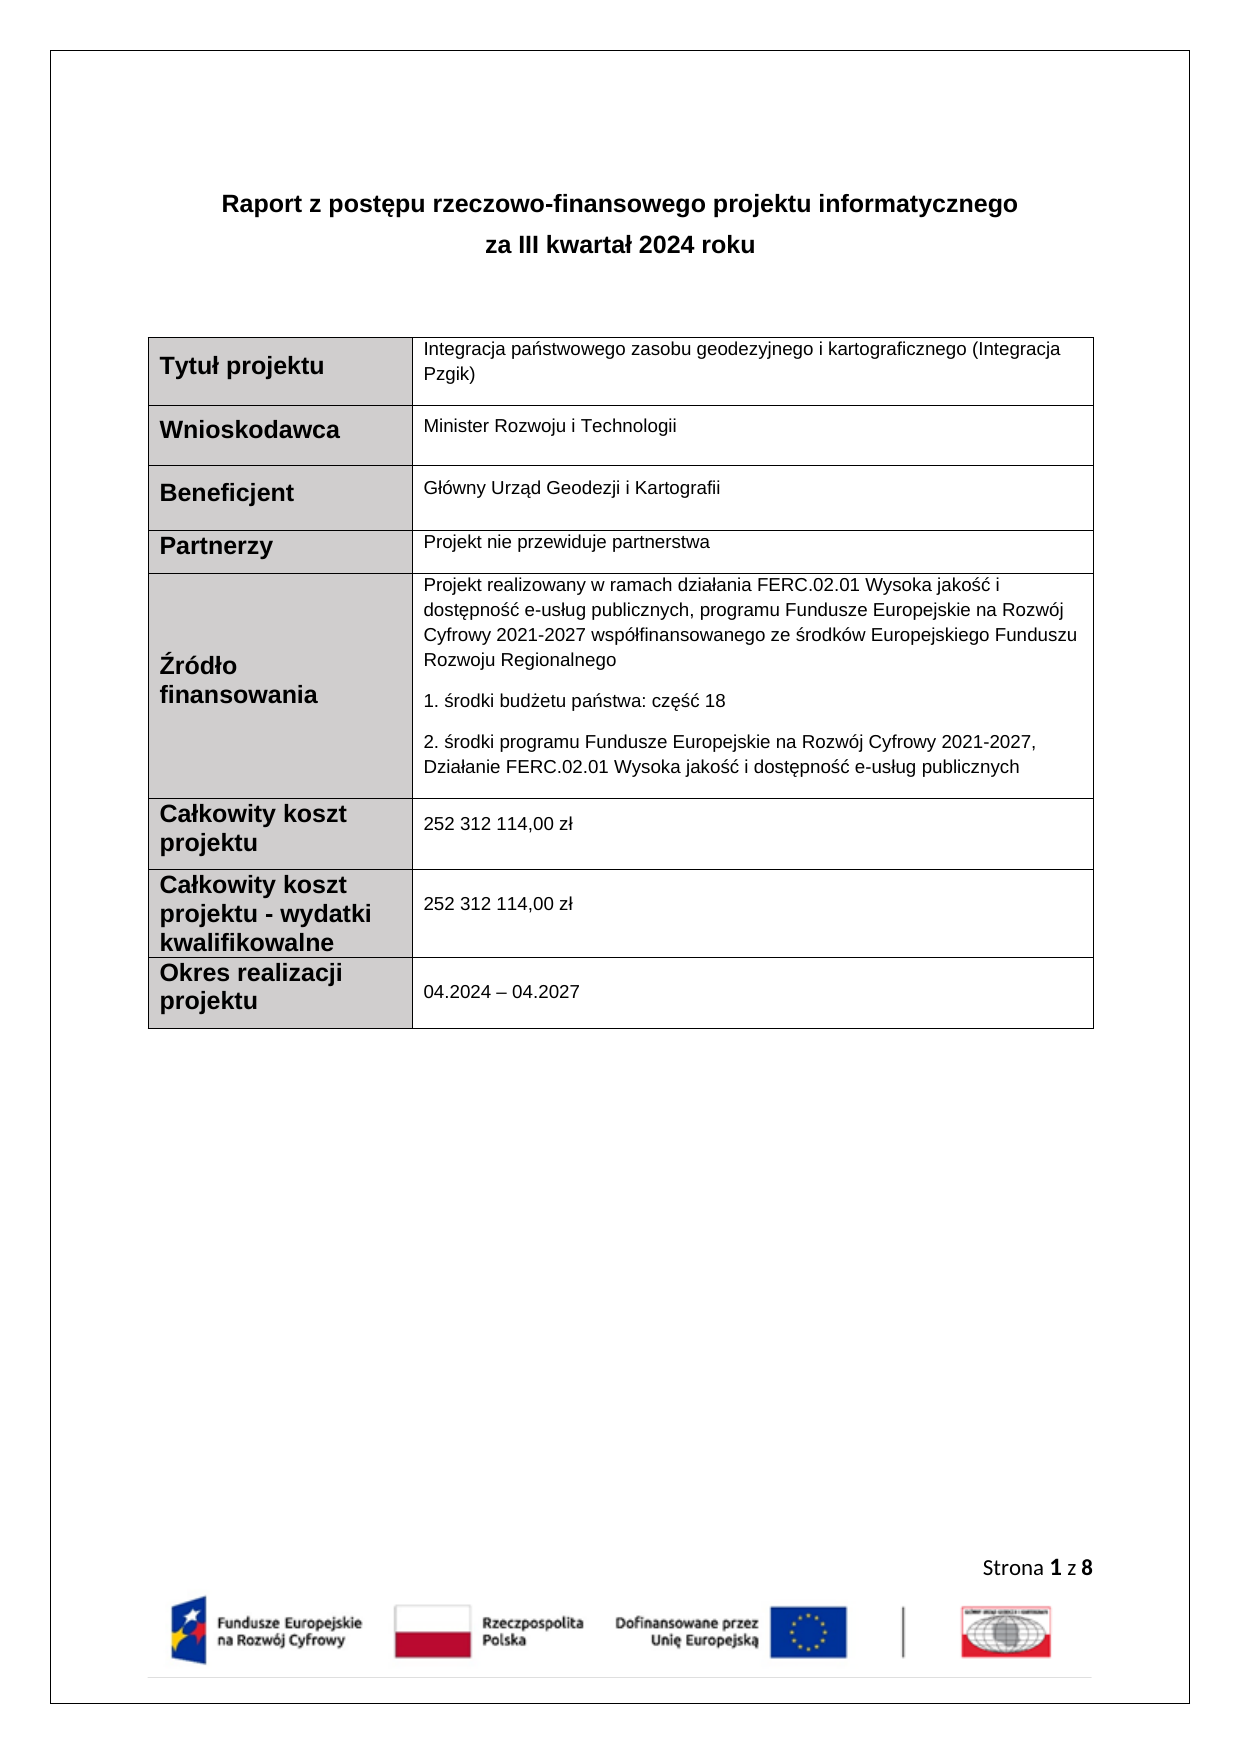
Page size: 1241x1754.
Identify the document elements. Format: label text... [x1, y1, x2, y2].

table_cell Główny Urząd Geodezji i Kartografii [413, 466, 1093, 530]
picture [147, 1581, 1095, 1681]
table_cell Okres realizacji projektu [149, 958, 412, 1028]
table_cell 252 312 114,00 zł [413, 870, 1093, 957]
table_cell Całkowity koszt projektu - wydatki kwalifikowalne [149, 870, 412, 957]
subtitle Raport z postępu rzeczowo-finansowego projektu informatycznego [148, 189, 1093, 217]
table_cell Źródło finansowania [149, 574, 412, 798]
table_cell Wnioskodawca [149, 406, 412, 465]
table_cell Całkowity koszt projektu [149, 799, 412, 869]
table_header Integracja państwowego zasobu geodezyjnego i kartograficznego (Integracja Pzgik) [413, 338, 1093, 405]
table_cell Partnerzy [149, 531, 412, 573]
table_cell 04.2024 – 04.2027 [413, 958, 1093, 1028]
table_cell 252 312 114,00 zł [413, 799, 1093, 869]
table_header Tytuł projektu [149, 338, 412, 405]
table_cell Beneficjent [149, 466, 412, 530]
subtitle za III kwartał 2024 roku [148, 230, 1093, 259]
table_cell Projekt nie przewiduje partnerstwa [413, 531, 1093, 573]
table_cell Projekt realizowany w ramach działania FERC.02.01 Wysoka jakość i dostępność e-usług publicznych, programu Fundusze Europejskie na Rozwój Cyfrowy 2021-2027 współfinansowanego ze środków Europejskiego Funduszu Rozwoju Regionalnego 1. środki budżetu państwa: część 18 2. środki programu Fundusze Europejskie na Rozwój Cyfrowy 2021-2027, Działanie FERC.02.01 Wysoka jakość i dostępność e-usług publicznych [413, 574, 1093, 798]
table_cell Minister Rozwoju i Technologii [413, 406, 1093, 465]
